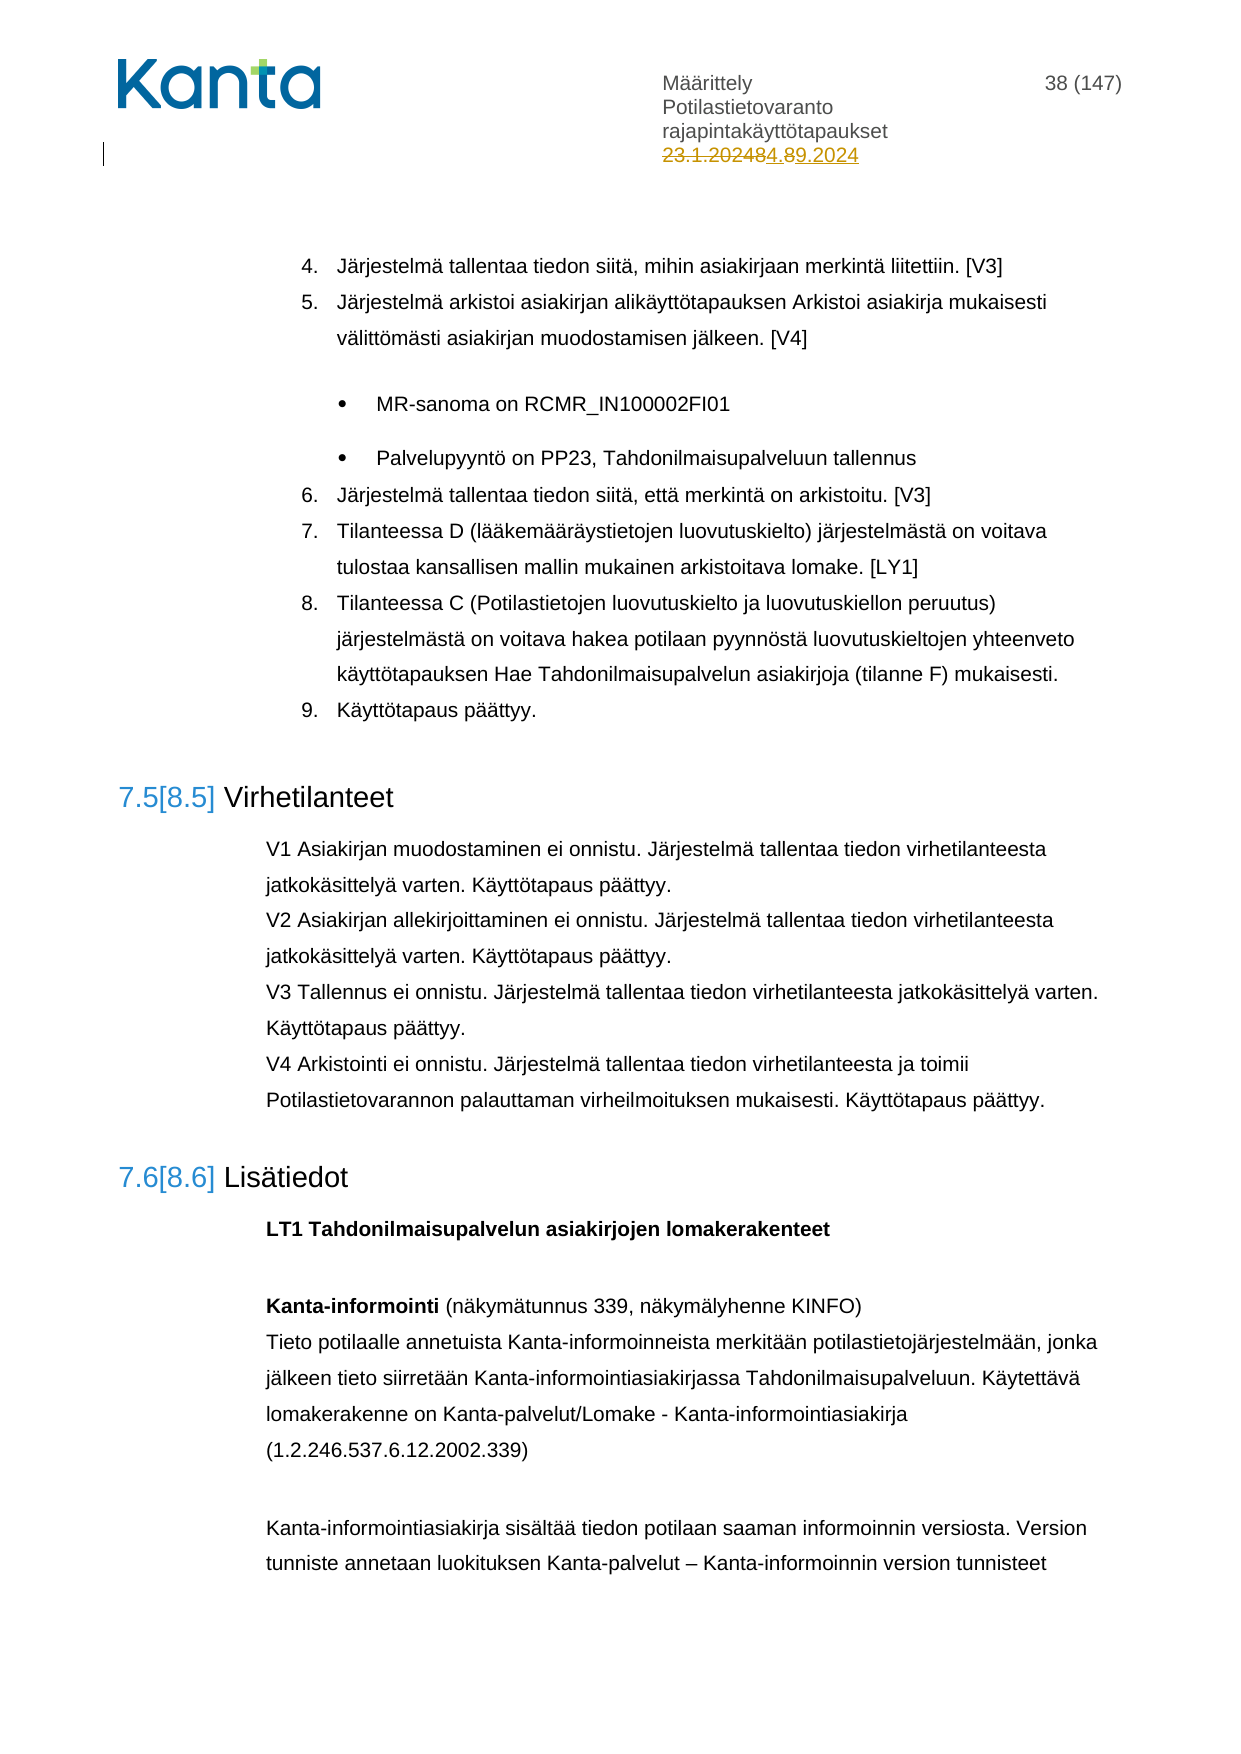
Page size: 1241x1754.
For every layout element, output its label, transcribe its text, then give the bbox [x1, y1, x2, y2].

text V1 Asiakirjan muodostaminen ei onnistu. Järjestelmä tallentaa tiedon virhetilanteesta jatkokäsittelyä varten. Käyttötapaus päättyy. [266, 836, 1107, 896]
text Tieto potilaalle annetuista Kanta-informoinneista merkitään potilastietojärjestelmään, jonka jälkeen tieto siirretään Kanta-informointiasiakirjassa Tahdonilmaisupalveluun. Käytettävä lomakerakenne on Kanta-palvelut/Lomake - Kanta-informointiasiakirja (1.2.246.537.6.12.2002.339) [266, 1330, 1107, 1462]
text V3 Tallennus ei onnistu. Järjestelmä tallentaa tiedon virhetilanteesta jatkokäsittelyä varten. Käyttötapaus päättyy. [266, 980, 1107, 1040]
list Palvelupyyntö on PP23, Tahdonilmaisupalveluun tallennus [339, 443, 1107, 470]
list Järjestelmä tallentaa tiedon siitä, mihin asiakirjaan merkintä liitettiin. [V3] [301, 254, 1107, 278]
subtitle Virhetilanteet [118, 780, 1107, 813]
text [266, 1515, 1107, 1575]
list Järjestelmä tallentaa tiedon siitä, että merkintä on arkistoitu. [V3] [301, 483, 1107, 507]
text V2 Asiakirjan allekirjoittaminen ei onnistu. Järjestelmä tallentaa tiedon virhetilanteesta jatkokäsittelyä varten. Käyttötapaus päättyy. [266, 908, 1107, 968]
subtitle Lisätiedot [118, 1160, 1107, 1193]
text Kanta-informointi (näkymätunnus 339, näkymälyhenne KINFO) [266, 1294, 1107, 1318]
list Tilanteessa C (Potilastietojen luovutuskielto ja luovutuskiellon peruutus) järjestelmästä on voitava hakea potilaan pyynnöstä luovutuskieltojen yhteenveto käyttötapauksen Hae Tahdonilmaisupalvelun asiakirjoja (tilanne F) mukaisesti. [301, 590, 1107, 686]
list Järjestelmä arkistoi asiakirjan alikäyttötapauksen Arkistoi asiakirja mukaisesti välittömästi asiakirjan muodostamisen jälkeen. [V4] [301, 290, 1107, 350]
list Käyttötapaus päättyy. [301, 698, 1107, 722]
text LT1 Tahdonilmaisupalvelun asiakirjojen lomakerakenteet [266, 1216, 1107, 1240]
text V4 Arkistointi ei onnistu. Järjestelmä tallentaa tiedon virhetilanteesta ja toimii Potilastietovarannon palauttaman virheilmoituksen mukaisesti. Käyttötapaus päättyy. [266, 1052, 1107, 1112]
list MR-sanoma on RCMR_IN100002FI01 [339, 389, 1107, 416]
picture [118, 59, 321, 109]
list Tilanteessa D (lääkemääräystietojen luovutuskielto) järjestelmästä on voitava tulostaa kansallisen mallin mukainen arkistoitava lomake. [LY1] [301, 518, 1107, 578]
